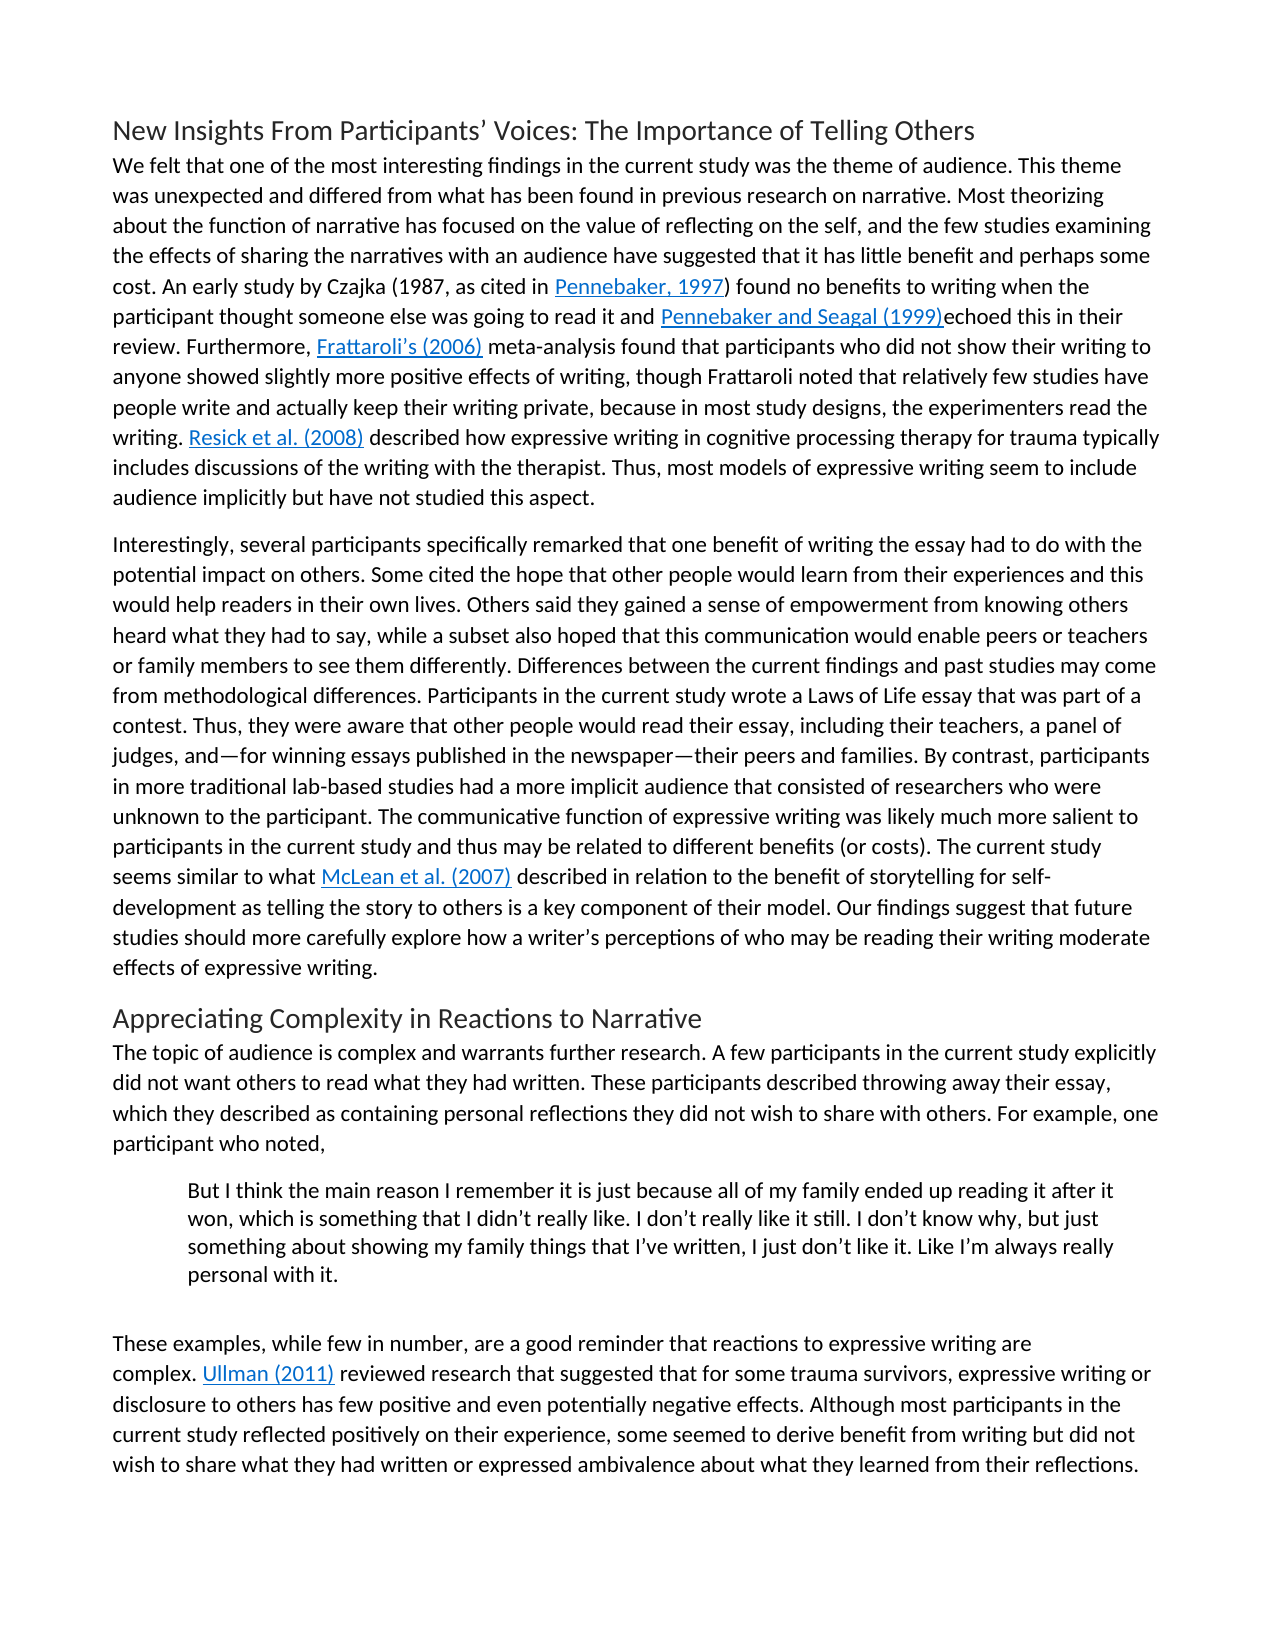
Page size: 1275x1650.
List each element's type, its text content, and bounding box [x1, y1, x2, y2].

text Interestingly, several participants specifically remarked that one benefit of writing the essay had to do with the potential impact on others. Some cited the hope that other people would learn from their experiences and this would help readers in their own lives. Others said they gained a sense of empowerment from knowing others heard what they had to say, while a subset also hoped that this communication would enable peers or teachers or family members to see them differently. Differences between the current findings and past studies may come from methodological differences. Participants in the current study wrote a Laws of Life essay that was part of a contest. Thus, they were aware that other people would read their essay, including their teachers, a panel of judges, and—for winning essays published in the newspaper—their peers and families. By contrast, participants in more traditional lab-based studies had a more implicit audience that consisted of researchers who were unknown to the participant. The communicative function of expressive writing was likely much more salient to participants in the current study and thus may be related to different benefits (or costs). The current study seems similar to what McLean et al. (2007) described in relation to the benefit of storytelling for self-development as telling the story to others is a key component of their model. Our findings suggest that future studies should more carefully explore how a writer’s perceptions of who may be reading their writing moderate effects of expressive writing. [112, 530, 1162, 981]
subtitle Appreciating Complexity in Reactions to Narrative [112, 1000, 1162, 1036]
text The topic of audience is complex and warrants further research. A few participants in the current study explicitly did not want others to read what they had written. These participants described throwing away their essay, which they described as containing personal reflections they did not wish to share with others. For example, one participant who noted, [112, 1038, 1162, 1157]
subtitle New Insights From Participants’ Voices: The Importance of Telling Others [112, 112, 1162, 148]
text We felt that one of the most interesting findings in the current study was the theme of audience. This theme was unexpected and differed from what has been found in previous research on narrative. Most theorizing about the function of narrative has focused on the value of reflecting on the self, and the few studies examining the effects of sharing the narratives with an audience have suggested that it has little benefit and perhaps some cost. An early study by Czajka (1987, as cited in Pennebaker, 1997) found no benefits to writing when the participant thought someone else was going to read it and Pennebaker and Seagal (1999)echoed this in their review. Furthermore, Frattaroli’s (2006) meta-analysis found that participants who did not show their writing to anyone showed slightly more positive effects of writing, though Frattaroli noted that relatively few studies have people write and actually keep their writing private, because in most study designs, the experimenters read the writing. Resick et al. (2008) described how expressive writing in cognitive processing therapy for trauma typically includes discussions of the writing with the therapist. Thus, most models of expressive writing seem to include audience implicitly but have not studied this aspect. [112, 151, 1162, 511]
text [112, 1329, 1162, 1478]
text But I think the main reason I remember it is just because all of my family ended up reading it after it won, which is something that I didn’t really like. I don’t really like it still. I don’t know why, but just something about showing my family things that I’ve written, I just don’t like it. Like I’m always really personal with it. [187, 1176, 1162, 1288]
